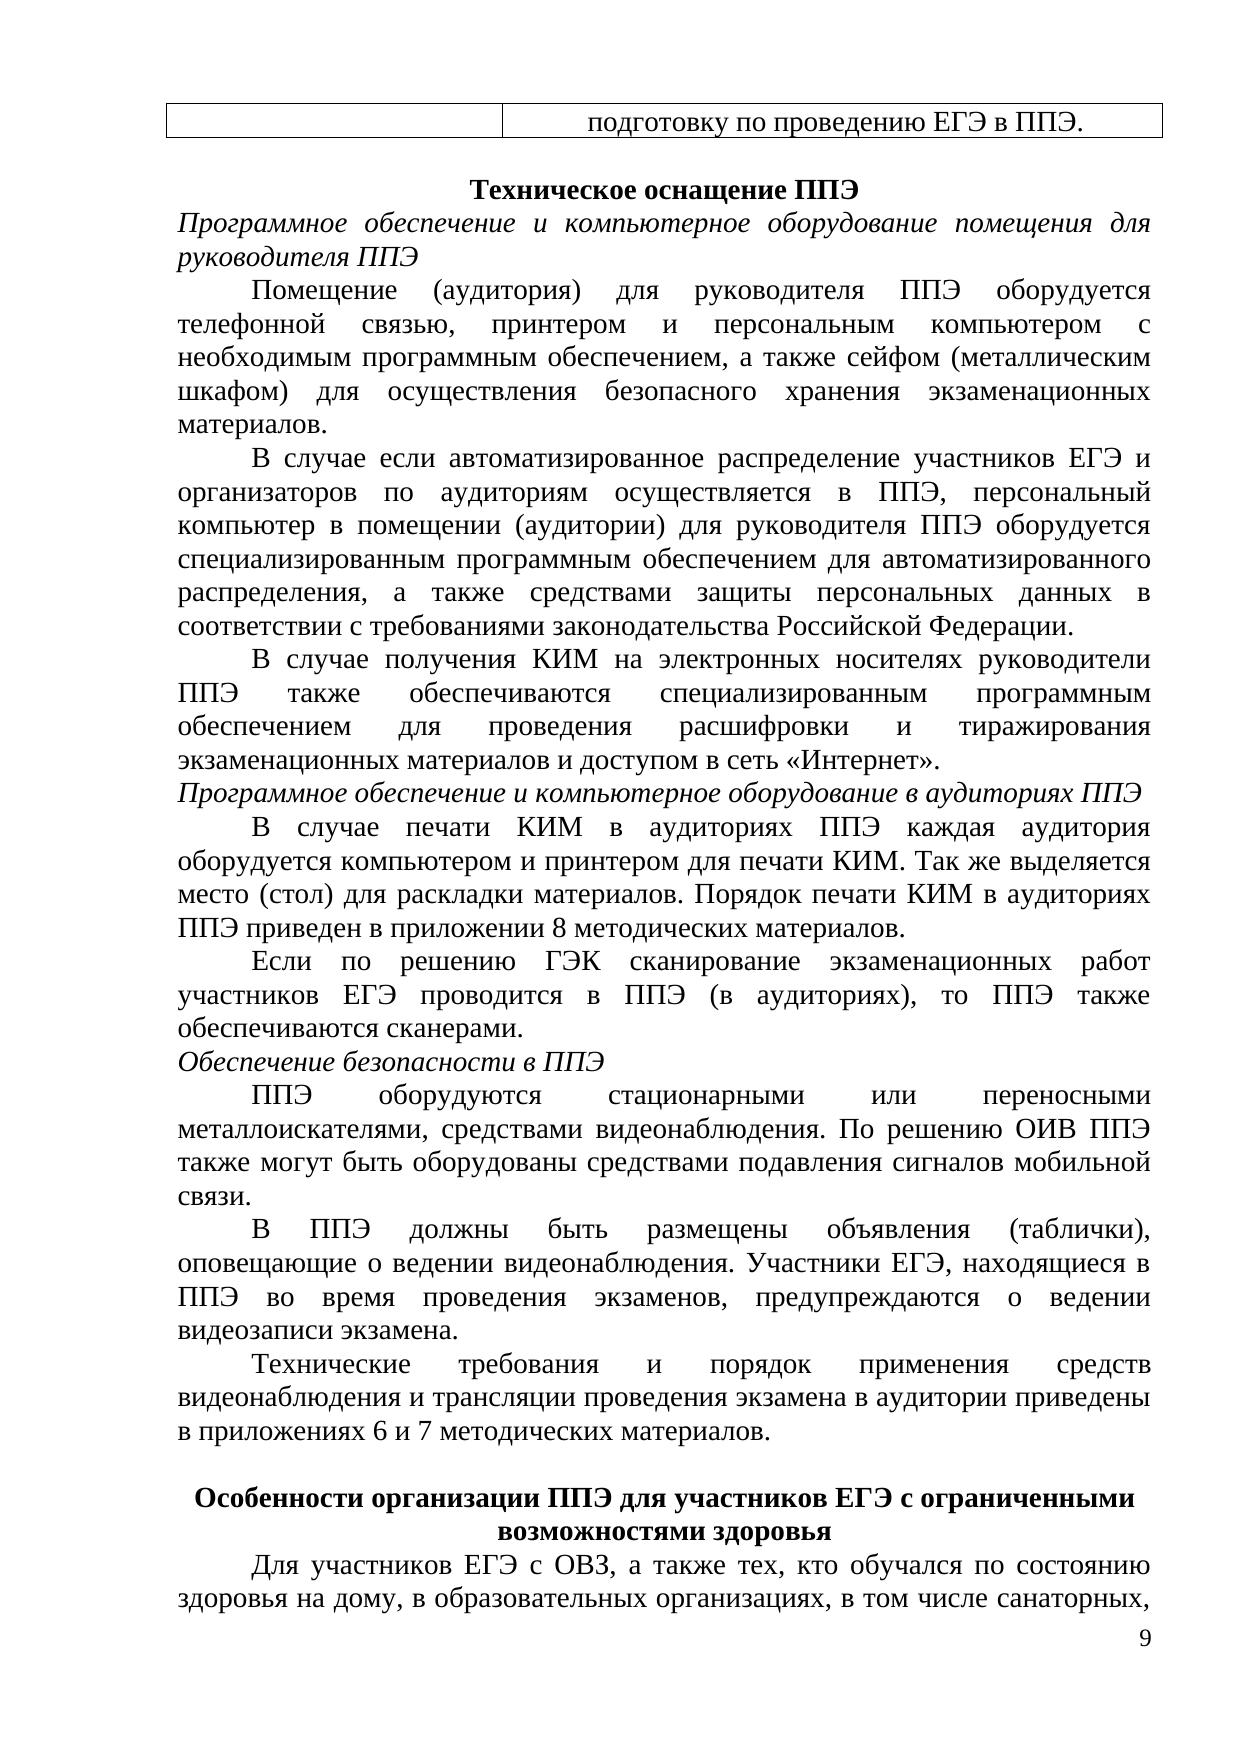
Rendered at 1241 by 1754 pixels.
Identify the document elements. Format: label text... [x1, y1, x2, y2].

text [177, 1547, 1152, 1614]
text Технические требования и порядок применения средств видеонаблюдения и трансляции проведения экзамена в аудитории приведены в приложениях 6 и 7 методических материалов. [177, 1346, 1152, 1446]
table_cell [167, 104, 502, 137]
text Помещение (аудитория) для руководителя ППЭ оборудуется телефонной связью, принтером и персональным компьютером с необходимым программным обеспечением, а также сейфом (металлическим шкафом) для осуществления безопасного хранения экзаменационных материалов. [177, 272, 1152, 440]
text В случае получения КИМ на электронных носителях руководители ППЭ также обеспечиваются специализированным программным обеспечением для проведения расшифровки и тиражирования экзаменационных материалов и доступом в сеть «Интернет». [177, 641, 1152, 776]
text Техническое оснащение ППЭ [177, 172, 1152, 205]
text В ППЭ должны быть размещены объявления (таблички), оповещающие о ведении видеонаблюдения. Участники ЕГЭ, находящиеся в ППЭ во время проведения экзаменов, предупреждаются о ведении видеозаписи экзамена. [177, 1212, 1152, 1346]
text В случае печати КИМ в аудиториях ППЭ каждая аудитория оборудуется компьютером и принтером для печати КИМ. Так же выделяется место (стол) для раскладки материалов. Порядок печати КИМ в аудиториях ППЭ приведен в приложении 8 методических материалов. [177, 809, 1152, 943]
text Если по решению ГЭК сканирование экзаменационных работ участников ЕГЭ проводится в ППЭ (в аудиториях), то ППЭ также обеспечиваются сканерами. [177, 943, 1152, 1044]
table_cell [503, 104, 1162, 137]
text Программное обеспечение и компьютерное оборудование в аудиториях ППЭ [177, 776, 1152, 809]
text Особенности организации ППЭ для участников ЕГЭ с ограниченными возможностями здоровья [177, 1480, 1152, 1547]
text Программное обеспечение и компьютерное оборудование помещения для руководителя ППЭ [177, 205, 1152, 272]
text В случае если автоматизированное распределение участников ЕГЭ и организаторов по аудиториям осуществляется в ППЭ, персональный компьютер в помещении (аудитории) для руководителя ППЭ оборудуется специализированным программным обеспечением для автоматизированного распределения, а также средствами защиты персональных данных в соответствии с требованиями законодательства Российской Федерации. [177, 440, 1152, 641]
text ППЭ оборудуются стационарными или переносными металлоискателями, средствами видеонаблюдения. По решению ОИВ ППЭ также могут быть оборудованы средствами подавления сигналов мобильной связи. [177, 1077, 1152, 1212]
text Обеспечение безопасности в ППЭ [177, 1044, 1152, 1077]
